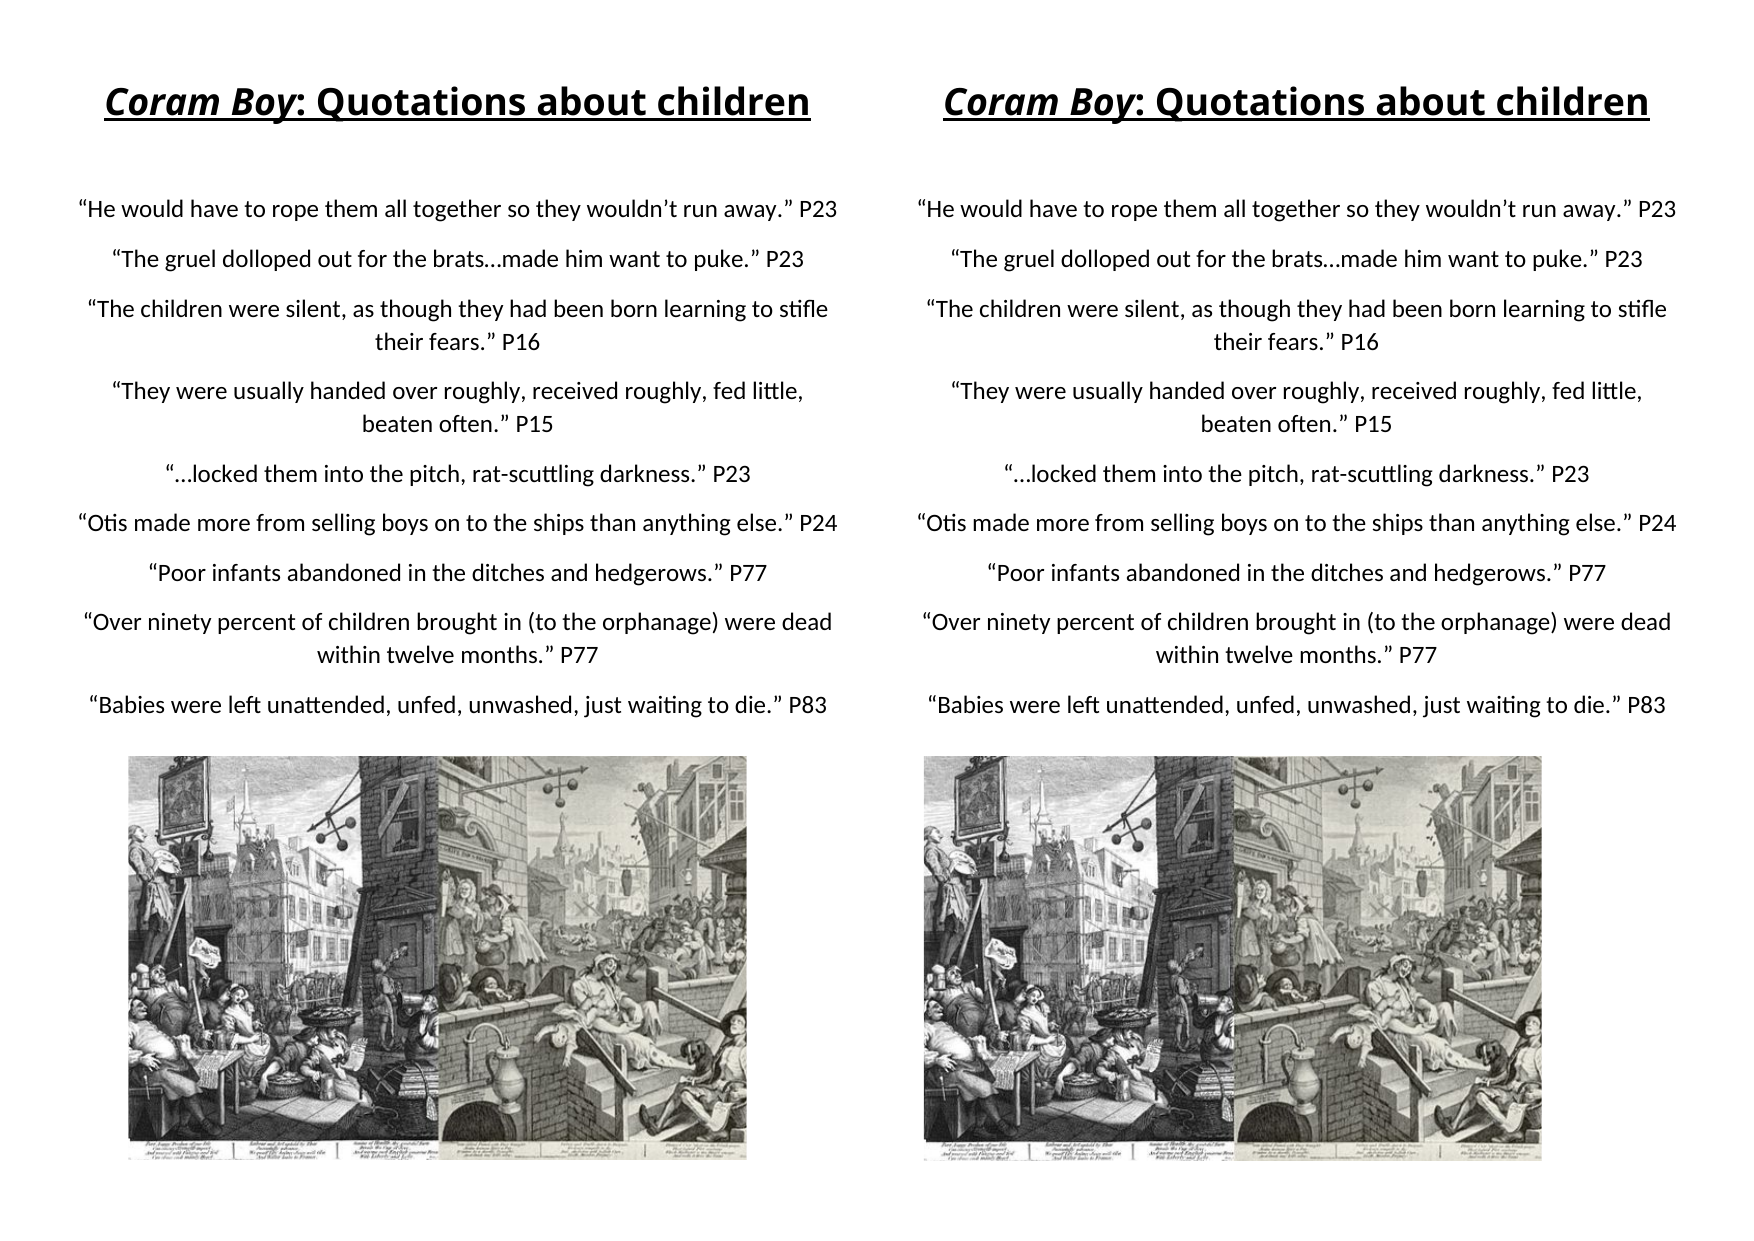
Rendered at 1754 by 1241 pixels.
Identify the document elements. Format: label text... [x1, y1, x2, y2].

picture [923, 756, 1542, 1160]
text “The gruel dolloped out for the brats…made him want to puke.” P23 [75, 243, 840, 274]
text “The children were silent, as though they had been born learning to stifle their fears.” P16 [914, 293, 1679, 356]
picture [127, 756, 747, 1159]
text “The children were silent, as though they had been born learning to stifle their fears.” P16 [75, 293, 840, 356]
text “Babies were left unattended, unfed, unwashed, just waiting to die.” P83 [914, 689, 1679, 719]
text Coram Boy: Quotations about children [914, 75, 1679, 126]
text Coram Boy: Quotations about children [75, 75, 840, 126]
text “Over ninety percent of children brought in (to the orphanage) were dead within twelve months.” P77 [914, 607, 1679, 670]
text “He would have to rope them all together so they wouldn’t run away.” P23 [75, 194, 840, 224]
text “…locked them into the pitch, rat-scuttling darkness.” P23 [914, 458, 1679, 488]
text “Poor infants abandoned in the ditches and hedgerows.” P77 [75, 557, 840, 587]
text “The gruel dolloped out for the brats…made him want to puke.” P23 [914, 243, 1679, 274]
text “Otis made more from selling boys on to the ships than anything else.” P24 [914, 507, 1679, 538]
text “Over ninety percent of children brought in (to the orphanage) were dead within twelve months.” P77 [75, 607, 840, 670]
text “Otis made more from selling boys on to the ships than anything else.” P24 [75, 507, 840, 538]
text “He would have to rope them all together so they wouldn’t run away.” P23 [914, 194, 1679, 224]
text “…locked them into the pitch, rat-scuttling darkness.” P23 [75, 458, 840, 488]
text “Poor infants abandoned in the ditches and hedgerows.” P77 [914, 557, 1679, 587]
text “Babies were left unattended, unfed, unwashed, just waiting to die.” P83 [75, 689, 840, 719]
text “They were usually handed over roughly, received roughly, fed little, beaten often.” P15 [914, 375, 1679, 439]
text “They were usually handed over roughly, received roughly, fed little, beaten often.” P15 [75, 375, 840, 439]
